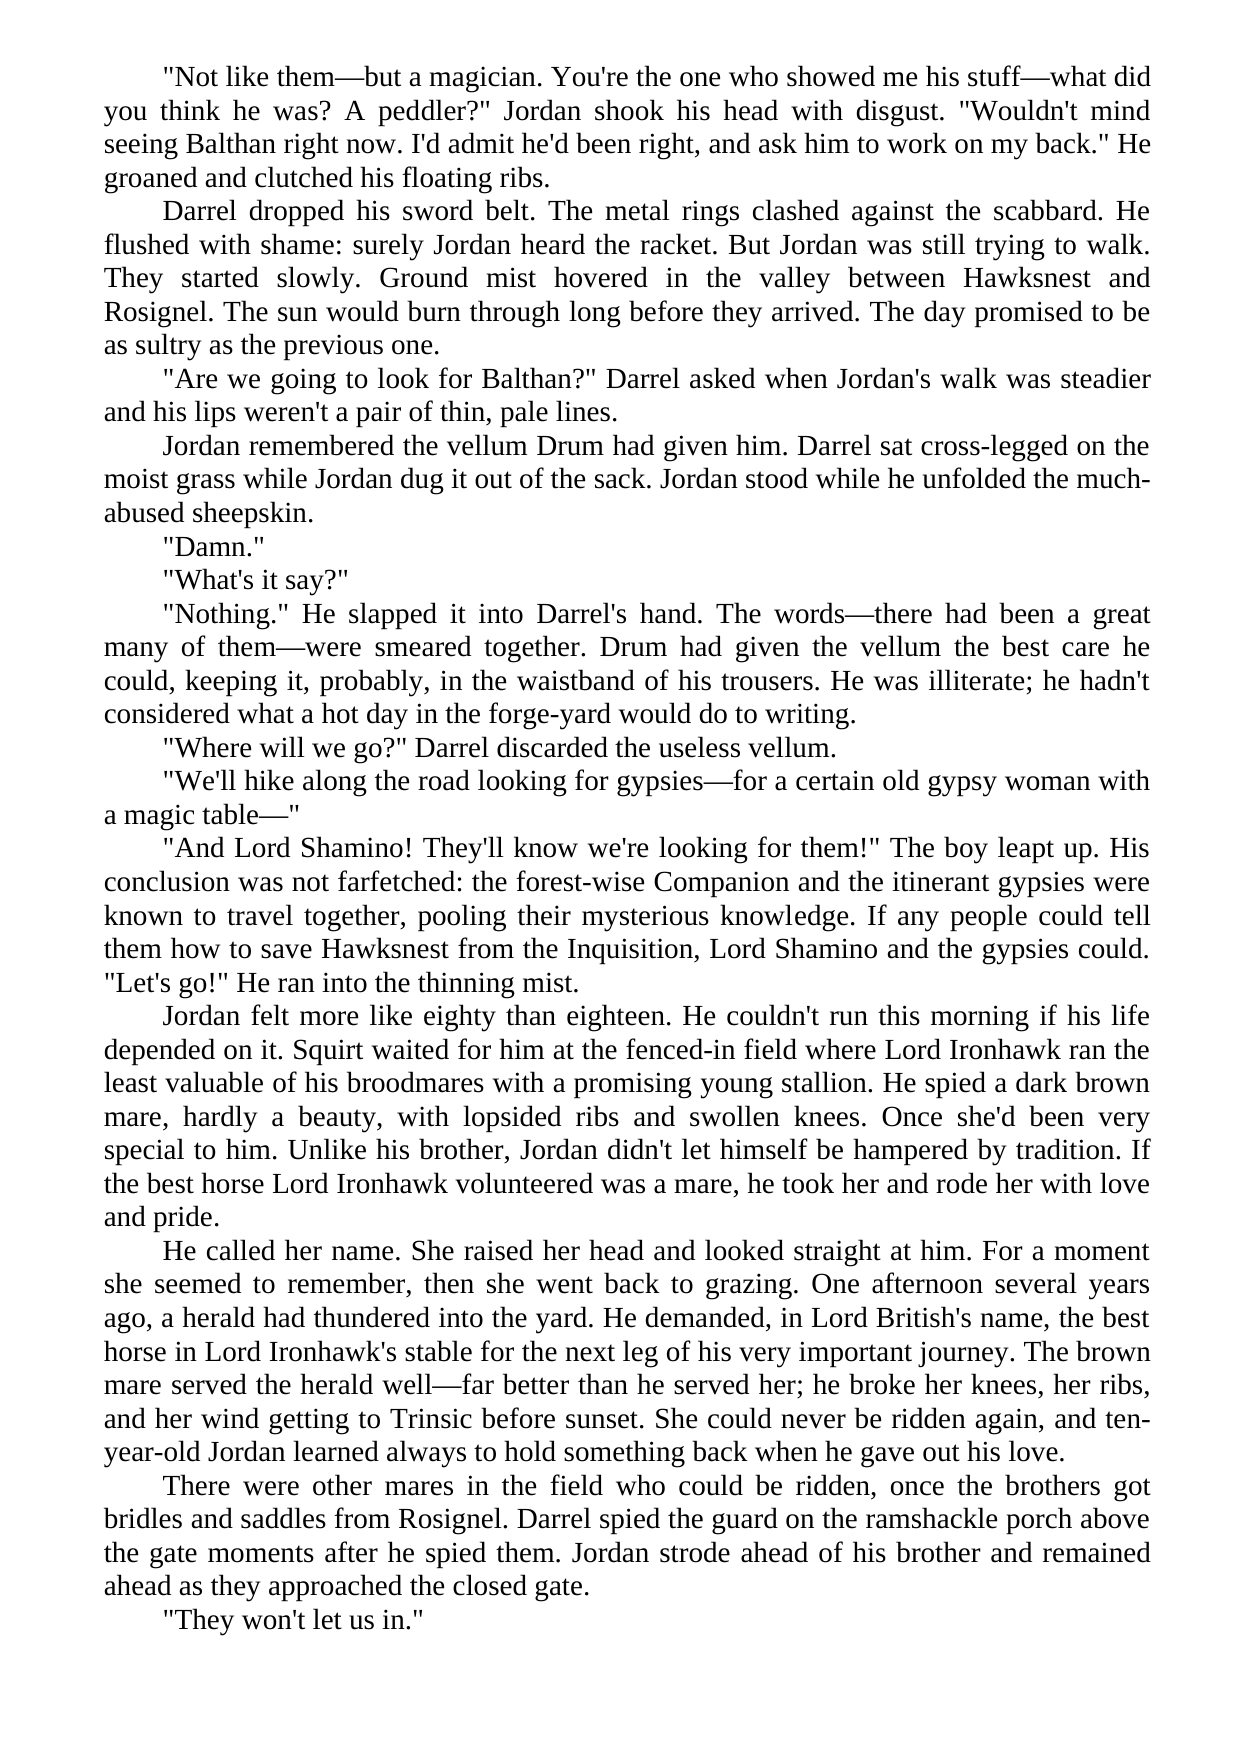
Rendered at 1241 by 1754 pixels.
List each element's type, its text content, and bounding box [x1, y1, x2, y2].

text "What's it say?" [103, 562, 1152, 596]
text "They won't let us in." [103, 1602, 1152, 1636]
text He called her name. She raised her head and looked straight at him. For a moment she seemed to remember, then she went back to grazing. One afternoon several years ago, a herald had thundered into the yard. He demanded, in Lord British's name, the best horse in Lord Ironhawk's stable for the next leg of his very important journey. The brown mare served the herald well—far better than he served her; he broke her knees, her ribs, and her wind getting to Trinsic before sunset. She could never be ridden again, and ten-year-old Jordan learned always to hold something back when he gave out his love. [103, 1233, 1152, 1468]
text "Damn." [103, 529, 1152, 562]
text "Where will we go?" Darrel discarded the useless vellum. [103, 730, 1152, 763]
text Jordan felt more like eighty than eighteen. He couldn't run this morning if his life depended on it. Squirt waited for him at the fenced-in field where Lord Ironhawk ran the least valuable of his broodmares with a promising young stallion. He spied a dark brown mare, hardly a beauty, with lopsided ribs and swollen knees. Once she'd been very special to him. Unlike his brother, Jordan didn't let himself be hampered by tradition. If the best horse Lord Ironhawk volunteered was a mare, he took her and rode her with love and pride. [103, 998, 1152, 1233]
text Darrel dropped his sword belt. The metal rings clashed against the scabbard. He flushed with shame: surely Jordan heard the racket. But Jordan was still trying to walk. They started slowly. Ground mist hovered in the valley between Hawksnest and Rosignel. The sun would burn through long before they arrived. The day promised to be as sultry as the previous one. [103, 193, 1152, 361]
text "We'll hike along the road looking for gypsies—for a certain old gypsy woman with a magic table—" [103, 763, 1152, 831]
text Jordan remembered the vellum Drum had given him. Darrel sat cross-legged on the moist grass while Jordan dug it out of the sack. Jordan stood while he unfolded the much-abused sheepskin. [103, 428, 1152, 529]
text There were other mares in the field who could be ridden, once the brothers got bridles and saddles from Rosignel. Darrel spied the guard on the ramshackle porch above the gate moments after he spied them. Jordan strode ahead of his brother and remained ahead as they approached the closed gate. [103, 1468, 1152, 1602]
text "Nothing." He slapped it into Darrel's hand. The words—there had been a great many of them—were smeared together. Drum had given the vellum the best care he could, keeping it, probably, in the waistband of his trousers. He was illiterate; he hadn't considered what a hot day in the forge-yard would do to writing. [103, 596, 1152, 730]
text "Are we going to look for Balthan?" Darrel asked when Jordan's walk was steadier and his lips weren't a pair of thin, pale lines. [103, 361, 1152, 428]
text "And Lord Shamino! They'll know we're looking for them!" The boy leapt up. His conclusion was not farfetched: the forest-wise Companion and the itinerant gypsies were known to travel together, pooling their mysterious knowledge. If any people could tell them how to save Hawksnest from the Inquisition, Lord Shamino and the gypsies could. "Let's go!" He ran into the thinning mist. [103, 831, 1152, 998]
text "Not like them—but a magician. You're the one who showed me his stuff—what did you think he was? A peddler?" Jordan shook his head with disgust. "Wouldn't mind seeing Balthan right now. I'd admit he'd been right, and ask him to work on my back." He groaned and clutched his floating ribs. [103, 59, 1152, 193]
